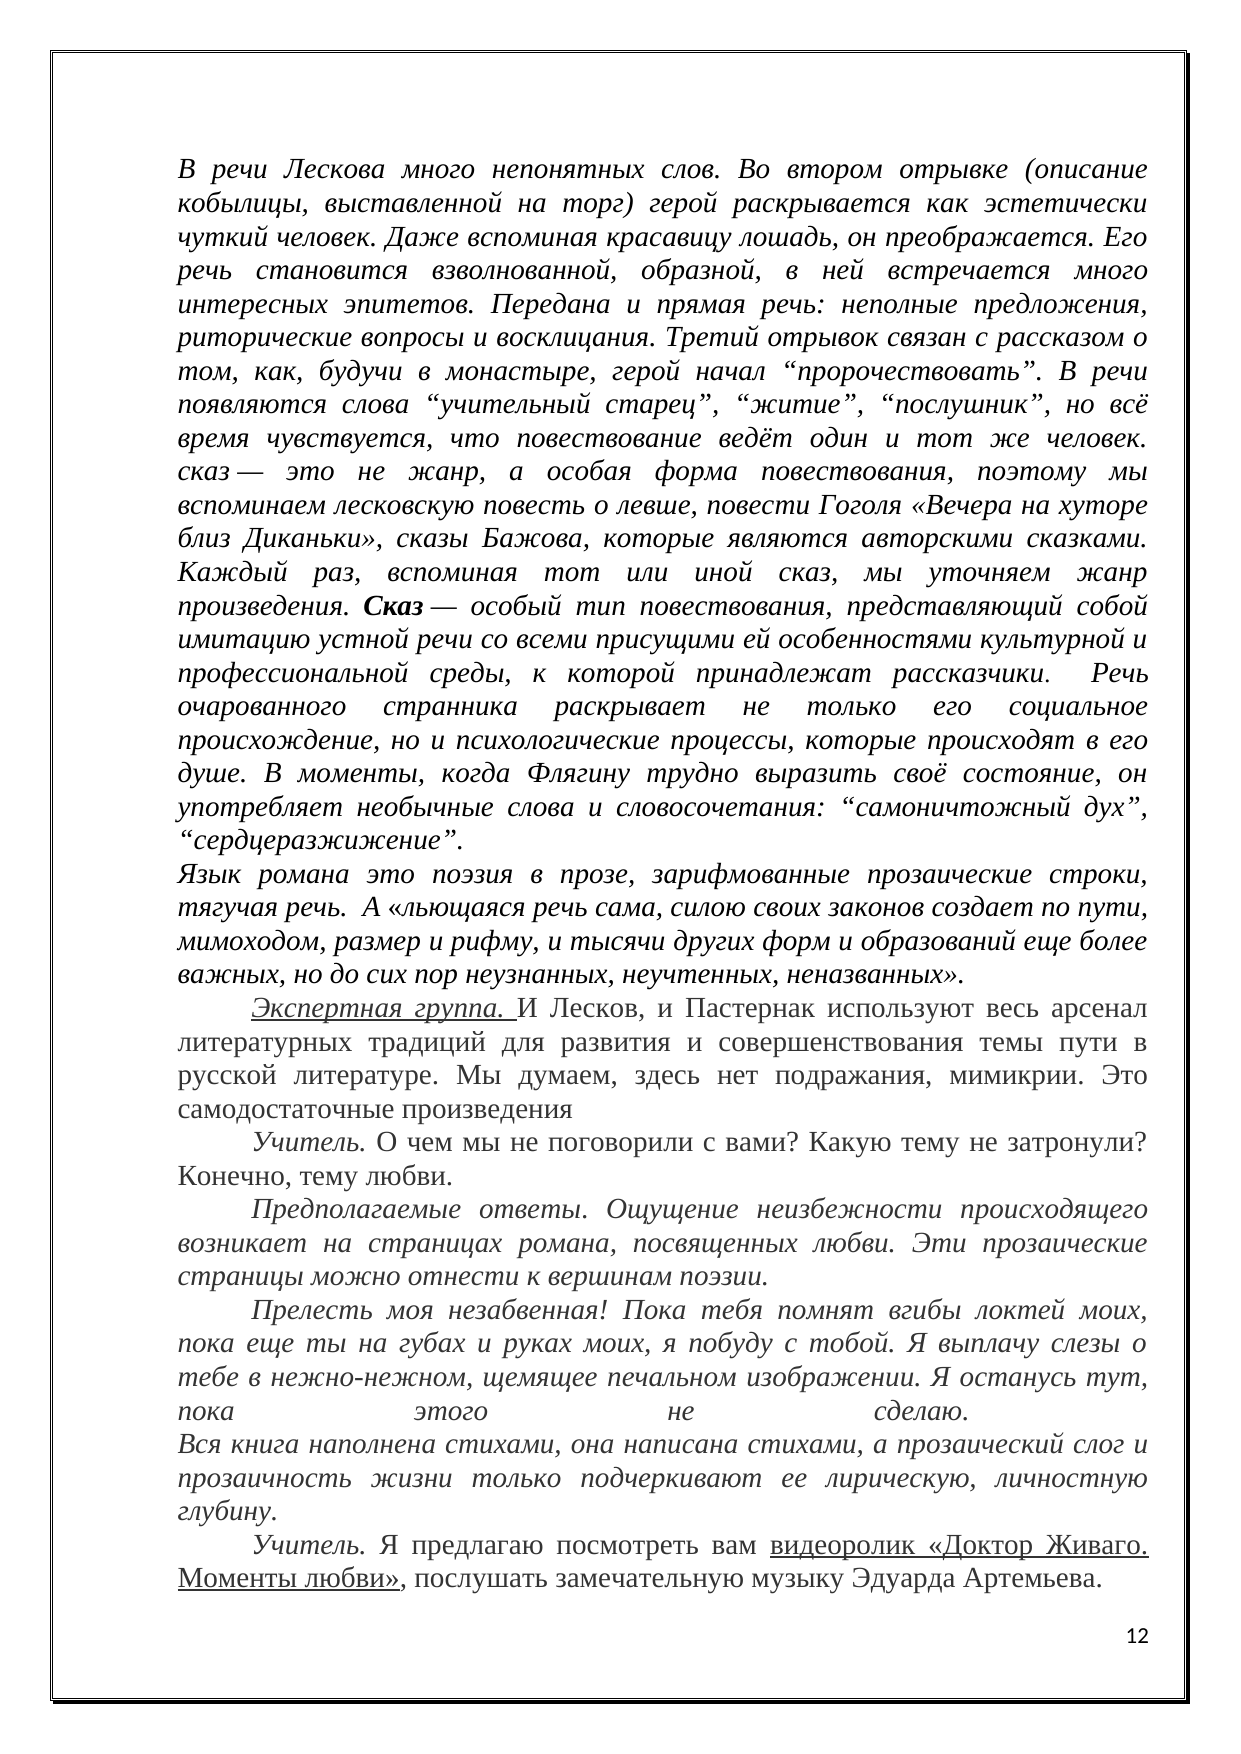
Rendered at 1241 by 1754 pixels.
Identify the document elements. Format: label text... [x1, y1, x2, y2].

text Язык романа это поэзия в прозе, зарифмованные прозаические строки, тягучая речь. А «льющаяся речь сама, силою своих законов создает по пути, мимоходом, размер и рифму, и тысячи других форм и образований еще более важных, но до сих пор неузнанных, неучтенных, неназванных». [177, 856, 1148, 990]
text Учитель. Я предлагаю посмотреть вам видеоролик «Доктор Живаго. Моменты любви», послушать замечательную музыку Эдуарда Артемьева. [177, 1527, 1148, 1594]
text В речи Лескова много непонятных слов. Во втором отрывке (описание кобылицы, выставленной на торг) герой раскрывается как эстетически чуткий человек. Даже вспоминая красавицу лошадь, он преображается. Его речь становится взволнованной, образной, в ней встречается много интересных эпитетов. Передана и прямая речь: неполные предложения, риторические вопросы и восклицания. Третий отрывок связан с рассказом о том, как, будучи в монастыре, герой начал “пророчествовать”. В речи появляются слова “учительный старец”, “житие”, “послушник”, но всё время чувствуется, что повествование ведёт один и тот же человек. сказ — это не жанр, а особая форма повествования, поэтому мы вспоминаем лесковскую повесть о левше, повести Гоголя «Вечера на хуторе близ Диканьки», сказы Бажова, которые являются авторскими сказками. Каждый раз, вспоминая тот или иной сказ, мы уточняем жанр произведения. Сказ — особый тип повествования, представляющий собой имитацию устной речи со всеми присущими ей особенностями культурной и профессиональной среды, к которой принадлежат рассказчики. Речь очарованного странника раскрывает не только его социальное происхождение, но и психологические процессы, которые происходят в его душе. В моменты, когда Флягину трудно выразить своё состояние, он употребляет необычные слова и словосочетания: “самоничтожный дух”, “сердцеразжижение”. [177, 118, 1148, 856]
text Предполагаемые ответы. Ощущение неизбежности происходящего возникает на страницах романа, посвященных любви. Эти прозаические страницы можно отнести к вершинам поэзии. [177, 1191, 1148, 1292]
text Экспертная группа. И Лесков, и Пастернак используют весь арсенал литературных традиций для развития и совершенствования темы пути в русской литературе. Мы думаем, здесь нет подражания, мимикрии. Это самодостаточные произведения [177, 990, 1148, 1124]
text Прелесть моя незабвенная! Пока тебя помнят вгибы локтей моих, пока еще ты на губах и руках моих, я побуду с тобой. Я выплачу слезы о тебе в нежно-нежном, щемящее печальном изображении. Я останусь тут, пока этого не сделаю. Вся книга наполнена стихами, она написана стихами, а прозаический слог и прозаичность жизни только подчеркивают ее лирическую, личностную глубину. [177, 1292, 1148, 1527]
text Учитель. О чем мы не поговорили с вами? Какую тему не затронули? Конечно, тему любви. [177, 1124, 1148, 1191]
